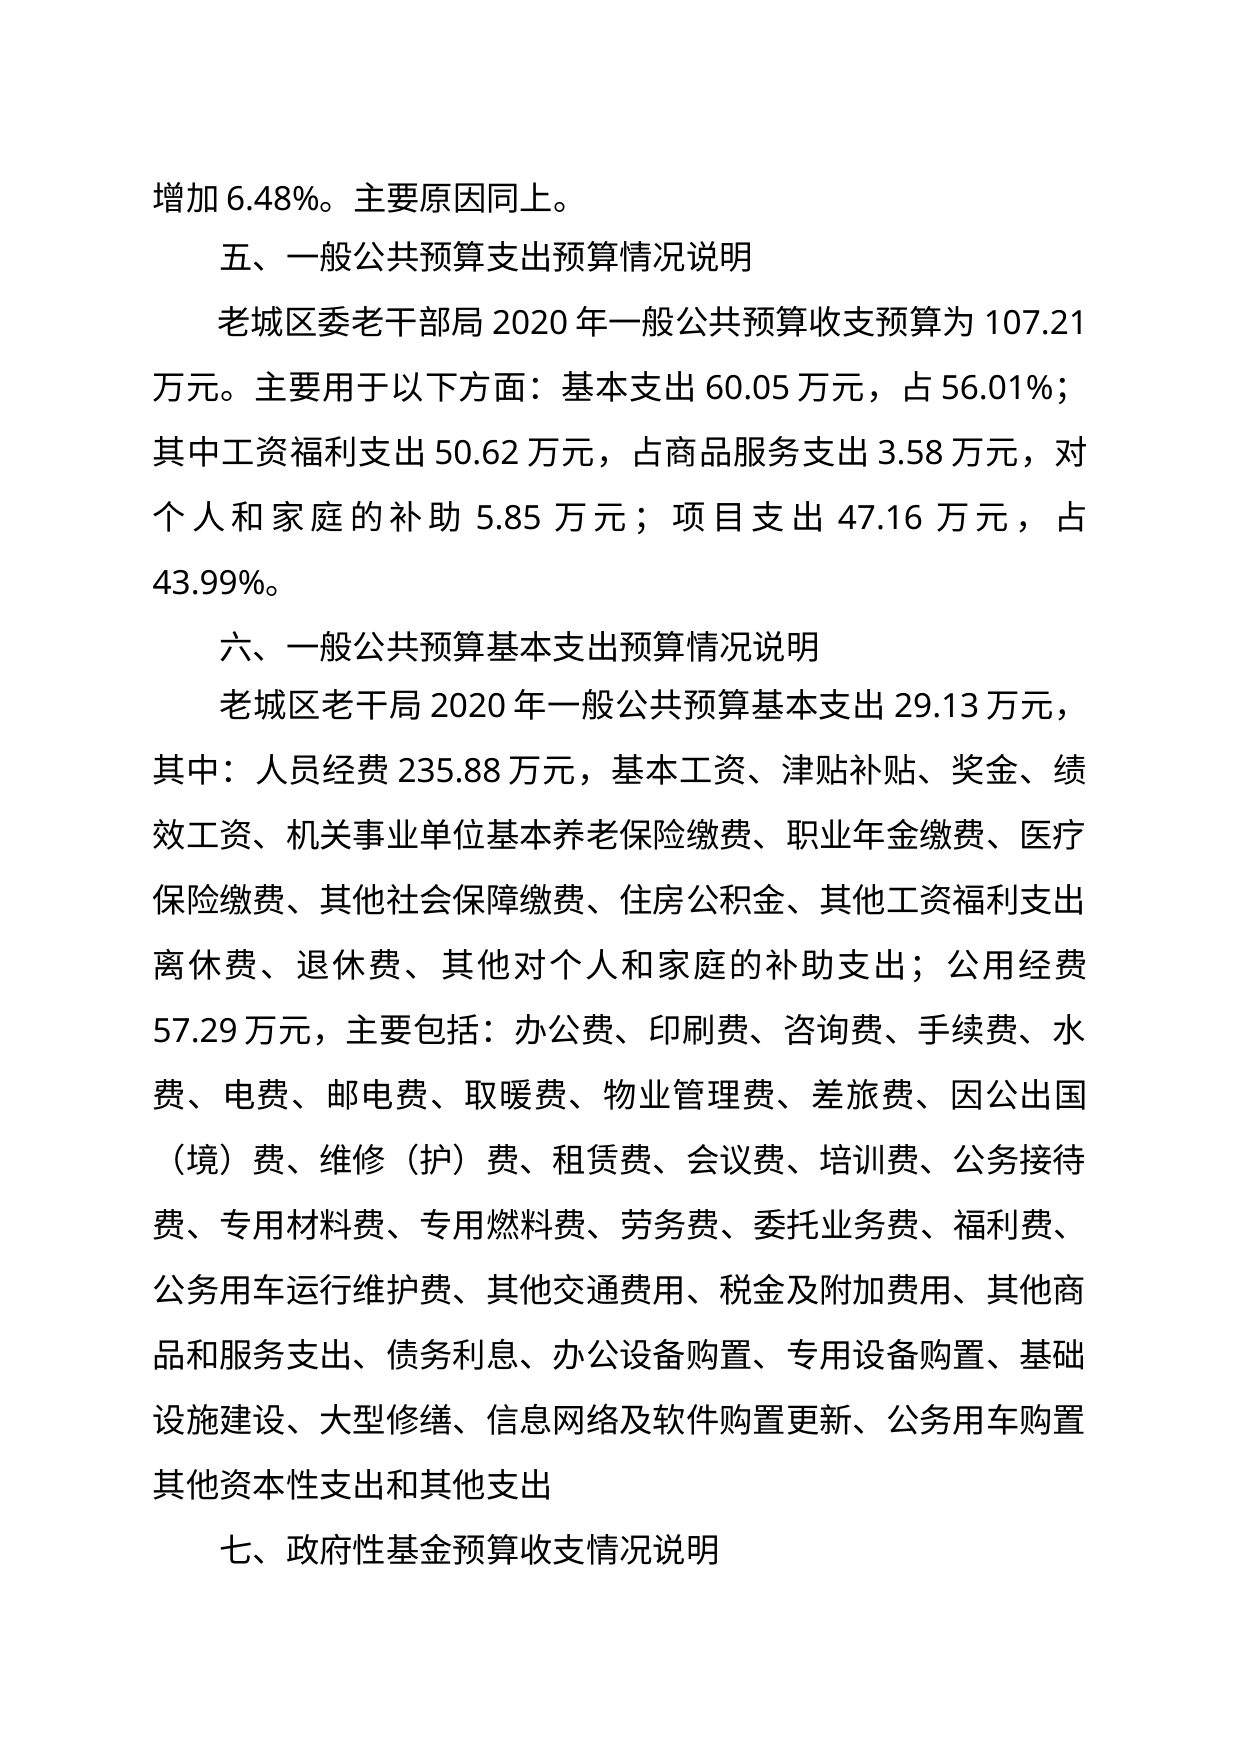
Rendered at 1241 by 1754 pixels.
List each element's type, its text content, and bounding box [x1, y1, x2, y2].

text 老城区老干局2020年一般公共预算基本支出29.13万元，其中：人员经费235.88万元，基本工资、津贴补贴、奖金、绩效工资、机关事业单位基本养老保险缴费、职业年金缴费、医疗保险缴费、其他社会保障缴费、住房公积金、其他工资福利支出、离休费、退休费、其他对个人和家庭的补助支出；公用经费57.29万元，主要包括：办公费、印刷费、咨询费、手续费、水费、电费、邮电费、取暖费、物业管理费、差旅费、因公出国（境）费、维修（护）费、租赁费、会议费、培训费、公务接待费、专用材料费、专用燃料费、劳务费、委托业务费、福利费、公务用车运行维护费、其他交通费用、税金及附加费用、其他商品和服务支出、债务利息、办公设备购置、专用设备购置、基础设施建设、大型修缮、信息网络及软件购置更新、公务用车购置、其他资本性支出和其他支出 [152, 671, 1088, 1516]
text 六、一般公共预算基本支出预算情况说明 [152, 612, 1088, 671]
text 老城区委老干部局2020年一般公共预算收支预算为107.21万元。主要用于以下方面：基本支出60.05万元，占56.01%；其中工资福利支出50.62万元，占商品服务支出3.58万元，对个人和家庭的补助5.85万元；项目支出47.16万元，占43.99%。 [152, 287, 1088, 612]
text 五、一般公共预算支出预算情况说明 [152, 222, 1088, 287]
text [152, 162, 1088, 222]
text 七、政府性基金预算收支情况说明 [152, 1516, 1088, 1581]
